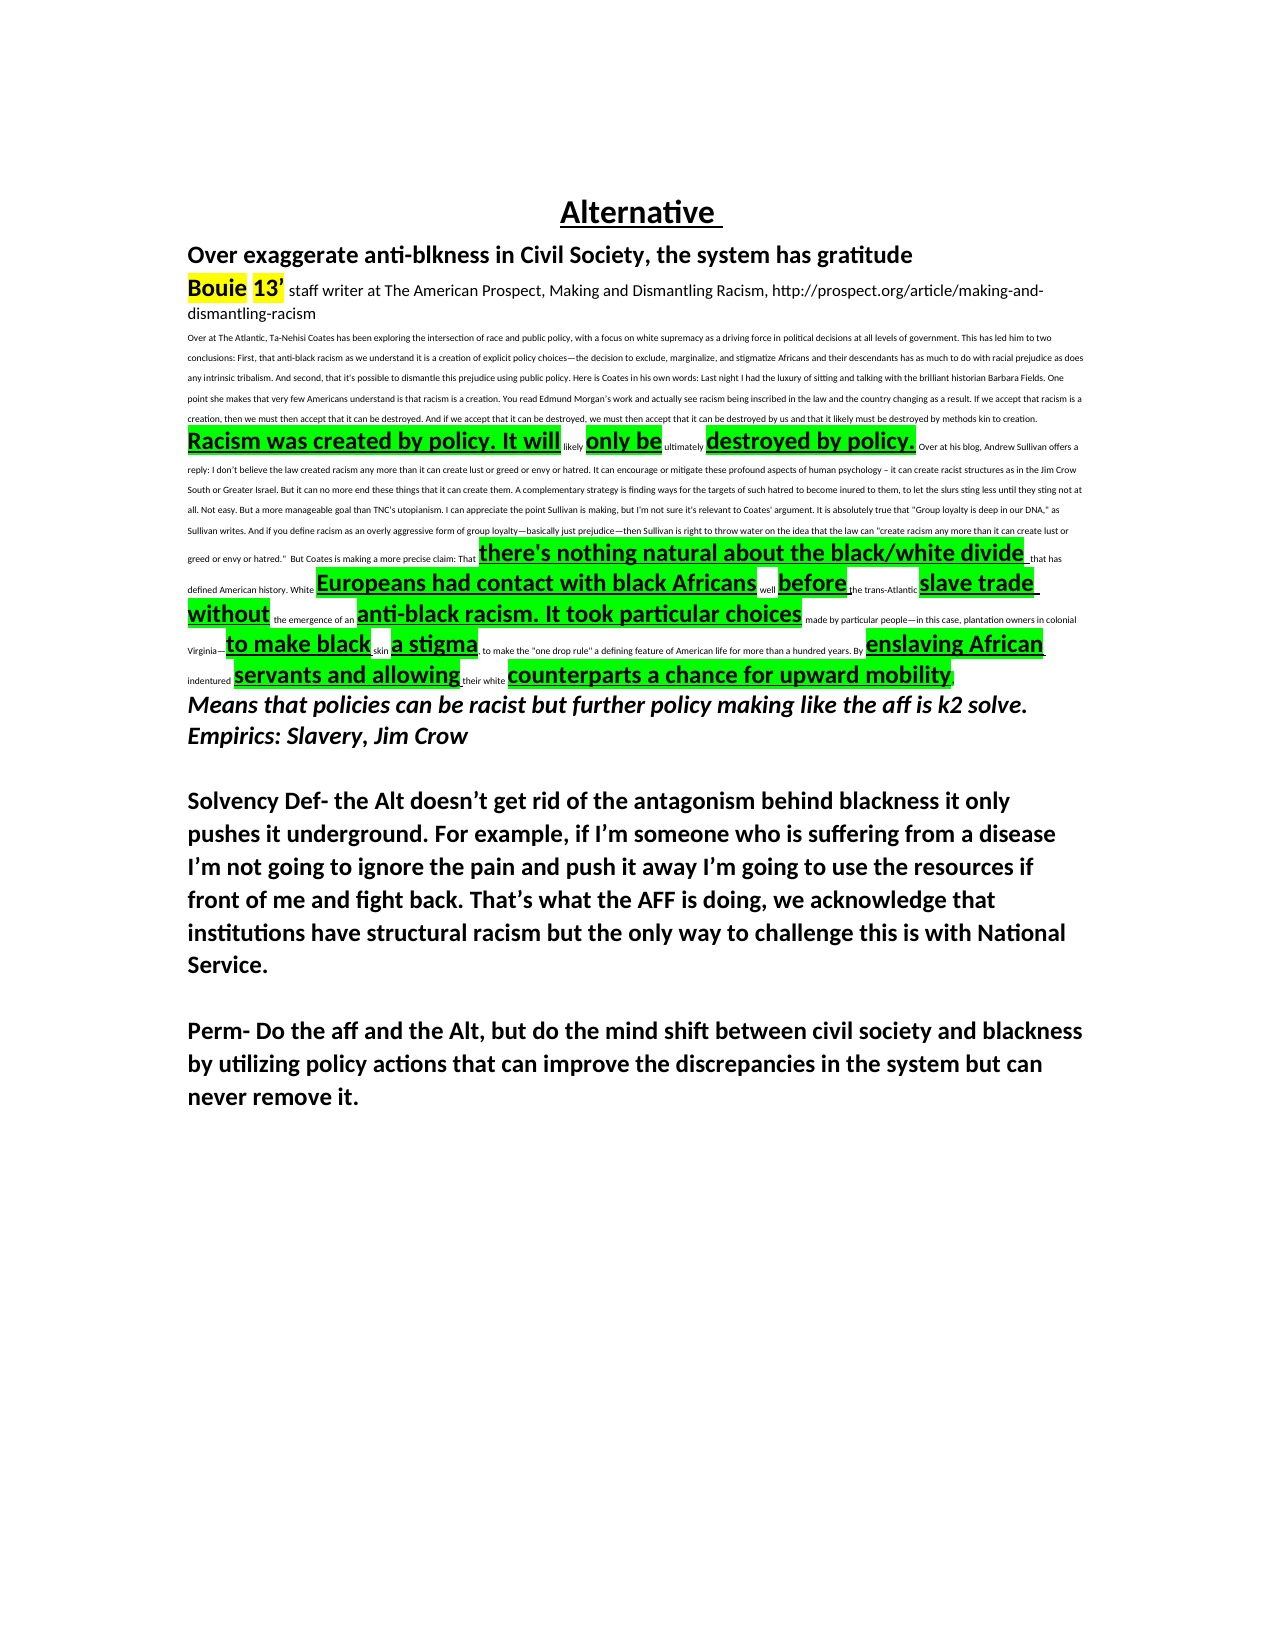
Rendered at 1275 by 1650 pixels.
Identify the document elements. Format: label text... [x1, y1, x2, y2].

text Bouie 13’ staff writer at The American Prospect, Making and Dismantling Racism, http://prospect.org/article/making-and-dismantling-racism [187, 272, 1087, 323]
subtitle Solvency Def- the Alt doesn’t get rid of the antagonism behind blackness it only pushes it underground. For example, if I’m someone who is suffering from a disease I’m not going to ignore the pain and push it away I’m going to use the resources if front of me and fight back. That’s what the AFF is doing, we acknowledge that institutions have structural racism but the only way to challenge this is with National Service. [187, 785, 1087, 980]
subtitle Over exaggerate anti-blkness in Civil Society, the system has gratitude [187, 239, 1087, 270]
subtitle Alternative [187, 191, 1087, 232]
text Means that policies can be racist but further policy making like the aff is k2 solve. Empirics: Slavery, Jim Crow [187, 689, 1087, 750]
text Over at The Atlantic, Ta-Nehisi Coates has been exploring the intersection of race and public policy, with a focus on white supremacy as a driving force in political decisions at all levels of government. This has led him to two conclusions: First, that anti-black racism as we understand it is a creation of explicit policy choices—the decision to exclude, marginalize, and stigmatize Africans and their descendants has as much to do with racial prejudice as does any intrinsic tribalism. And second, that it's possible to dismantle this prejudice using public policy. Here is Coates in his own words: Last night I had the luxury of sitting and talking with the brilliant historian Barbara Fields. One point she makes that very few Americans understand is that racism is a creation. You read Edmund Morgan’s work and actually see racism being inscribed in the law and the country changing as a result. If we accept that racism is a creation, then we must then accept that it can be destroyed. And if we accept that it can be destroyed, we must then accept that it can be destroyed by us and that it likely must be destroyed by methods kin to creation. Racism was created by policy. It will likely only be ultimately destroyed by policy. Over at his blog, Andrew Sullivan offers a reply: I don’t believe the law created racism any more than it can create lust or greed or envy or hatred. It can encourage or mitigate these profound aspects of human psychology – it can create racist structures as in the Jim Crow South or Greater Israel. But it can no more end these things that it can create them. A complementary strategy is finding ways for the targets of such hatred to become inured to them, to let the slurs sting less until they sting not at all. Not easy. But a more manageable goal than TNC’s utopianism. I can appreciate the point Sullivan is making, but I'm not sure it's relevant to Coates' argument. It is absolutely true that "Group loyalty is deep in our DNA," as Sullivan writes. And if you define racism as an overly aggressive form of group loyalty—basically just prejudice—then Sullivan is right to throw water on the idea that the law can "create racism any more than it can create lust or greed or envy or hatred." But Coates is making a more precise claim: That there's nothing natural about the black/white divide that has defined American history. White Europeans had contact with black Africans well before the trans-Atlantic slave trade without the emergence of an anti-black racism. It took particular choices made by particular people—in this case, plantation owners in colonial Virginia—to make black skin a stigma, to make the "one drop rule" a defining feature of American life for more than a hundred years. By enslaving African indentured servants and allowing their white counterparts a chance for upward mobility, [187, 323, 1087, 689]
subtitle Perm- Do the aff and the Alt, but do the mind shift between civil society and blackness by utilizing policy actions that can improve the discrepancies in the system but can never remove it. [187, 1015, 1087, 1112]
